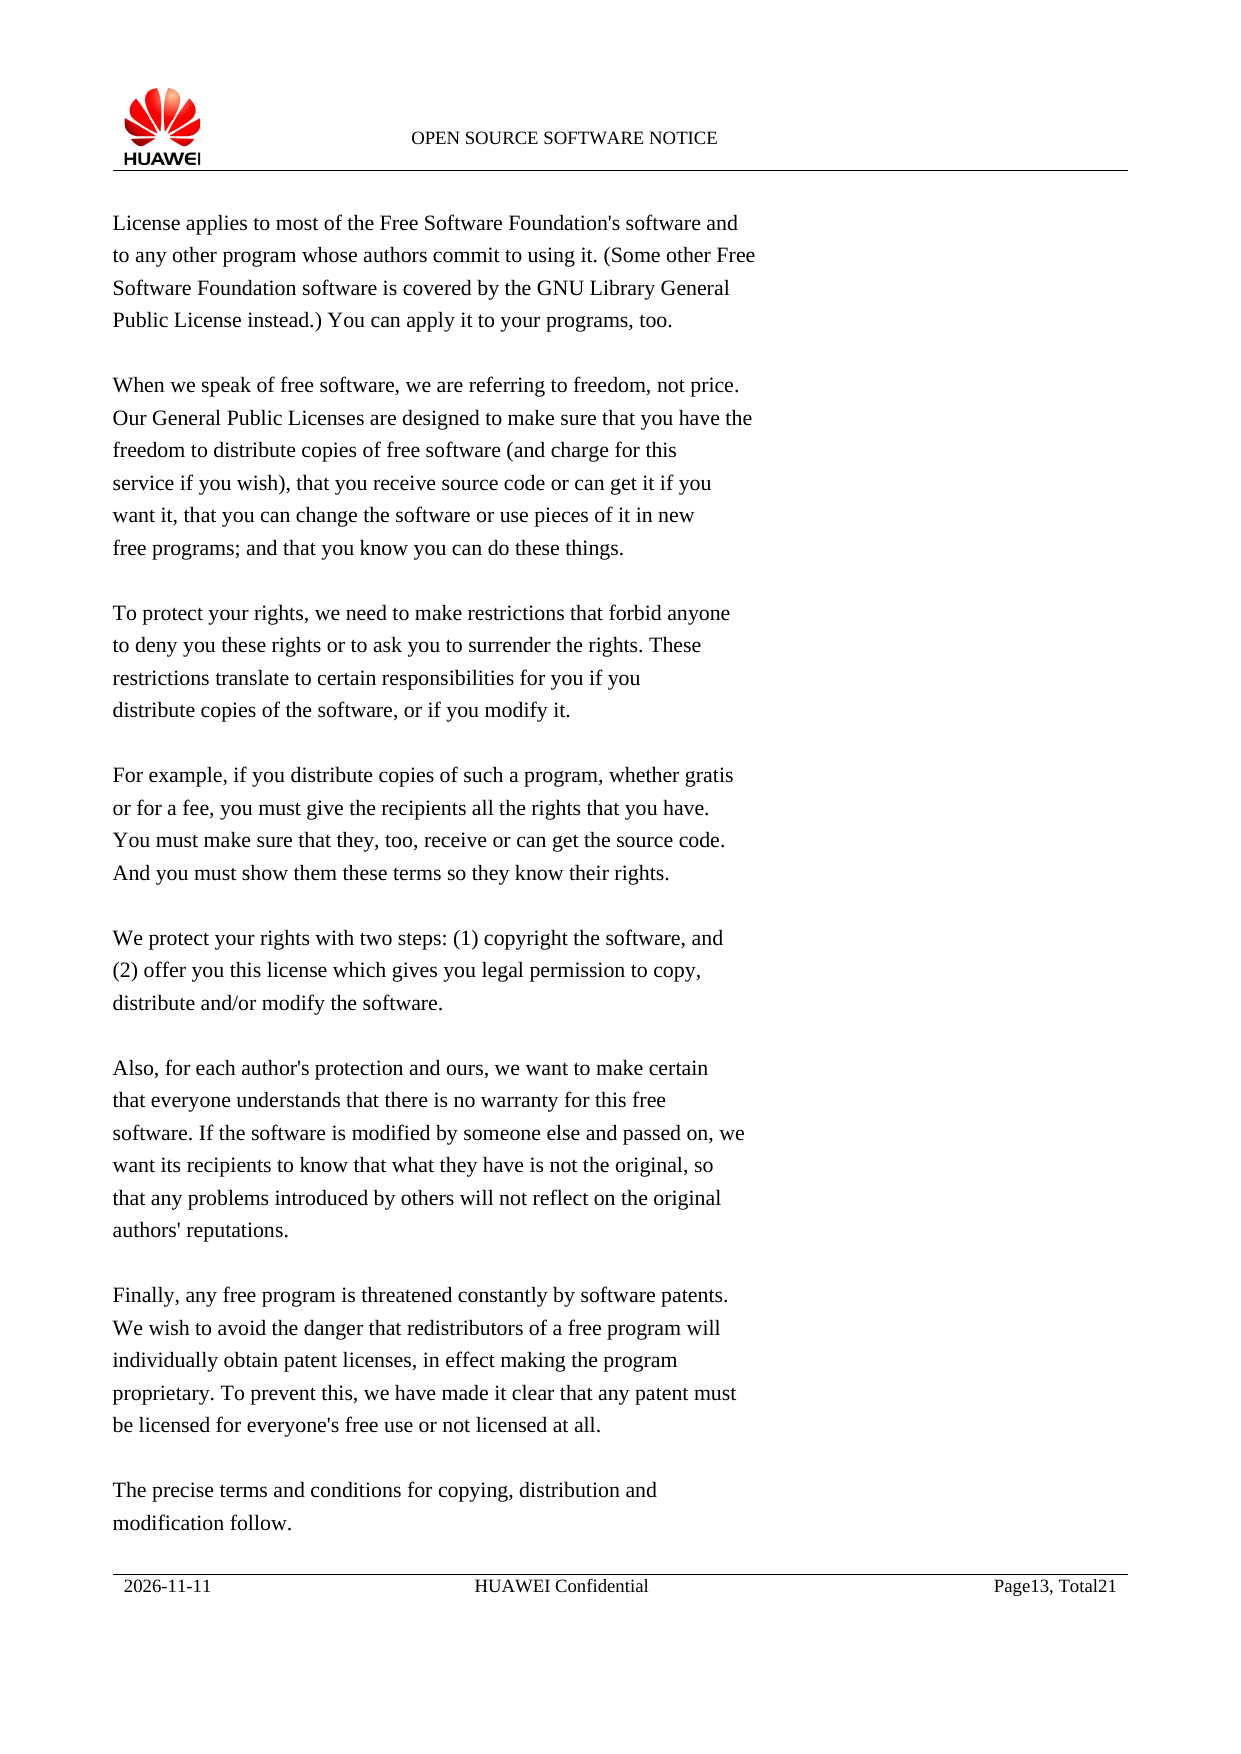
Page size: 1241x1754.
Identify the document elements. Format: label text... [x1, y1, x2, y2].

text We wish to avoid the danger that redistributors of a free program will [112, 1311, 1128, 1344]
text The precise terms and conditions for copying, distribution and [112, 1474, 1128, 1506]
text software. If the software is modified by someone else and passed on, we [112, 1116, 1128, 1149]
text And you must show them these terms so they know their rights. [112, 856, 1128, 889]
text modification follow. [112, 1506, 1128, 1539]
text For example, if you distribute copies of such a program, whether gratis [112, 759, 1128, 791]
picture [124, 88, 201, 165]
text When we speak of free software, we are referring to freedom, not price. [112, 369, 1128, 401]
text distribute and/or modify the software. [112, 986, 1128, 1019]
text be licensed for everyone's free use or not licensed at all. [112, 1409, 1128, 1441]
text authors' reputations. [112, 1214, 1128, 1246]
text restrictions translate to certain responsibilities for you if you [112, 661, 1128, 694]
text We protect your rights with two steps: (1) copyright the software, and [112, 921, 1128, 954]
text License applies to most of the Free Software Foundation's software and [112, 206, 1128, 239]
text individually obtain patent licenses, in effect making the program [112, 1344, 1128, 1376]
text freedom to distribute copies of free software (and charge for this [112, 434, 1128, 466]
text Our General Public Licenses are designed to make sure that you have the [112, 401, 1128, 434]
text to deny you these rights or to ask you to surrender the rights. These [112, 629, 1128, 661]
text To protect your rights, we need to make restrictions that forbid anyone [112, 596, 1128, 629]
text (2) offer you this license which gives you legal permission to copy, [112, 954, 1128, 986]
text to any other program whose authors commit to using it. (Some other Free [112, 239, 1128, 271]
text free programs; and that you know you can do these things. [112, 531, 1128, 564]
text want it, that you can change the software or use pieces of it in new [112, 499, 1128, 531]
text service if you wish), that you receive source code or can get it if you [112, 466, 1128, 499]
text Software Foundation software is covered by the GNU Library General [112, 271, 1128, 304]
text distribute copies of the software, or if you modify it. [112, 694, 1128, 726]
text want its recipients to know that what they have is not the original, so [112, 1149, 1128, 1181]
text that any problems introduced by others will not reflect on the original [112, 1181, 1128, 1214]
text Finally, any free program is threatened constantly by software patents. [112, 1279, 1128, 1311]
text that everyone understands that there is no warranty for this free [112, 1084, 1128, 1116]
text Public License instead.) You can apply it to your programs, too. [112, 304, 1128, 336]
text proprietary. To prevent this, we have made it clear that any patent must [112, 1376, 1128, 1409]
text You must make sure that they, too, receive or can get the source code. [112, 824, 1128, 856]
text Also, for each author's protection and ours, we want to make certain [112, 1051, 1128, 1084]
text or for a fee, you must give the recipients all the rights that you have. [112, 791, 1128, 824]
